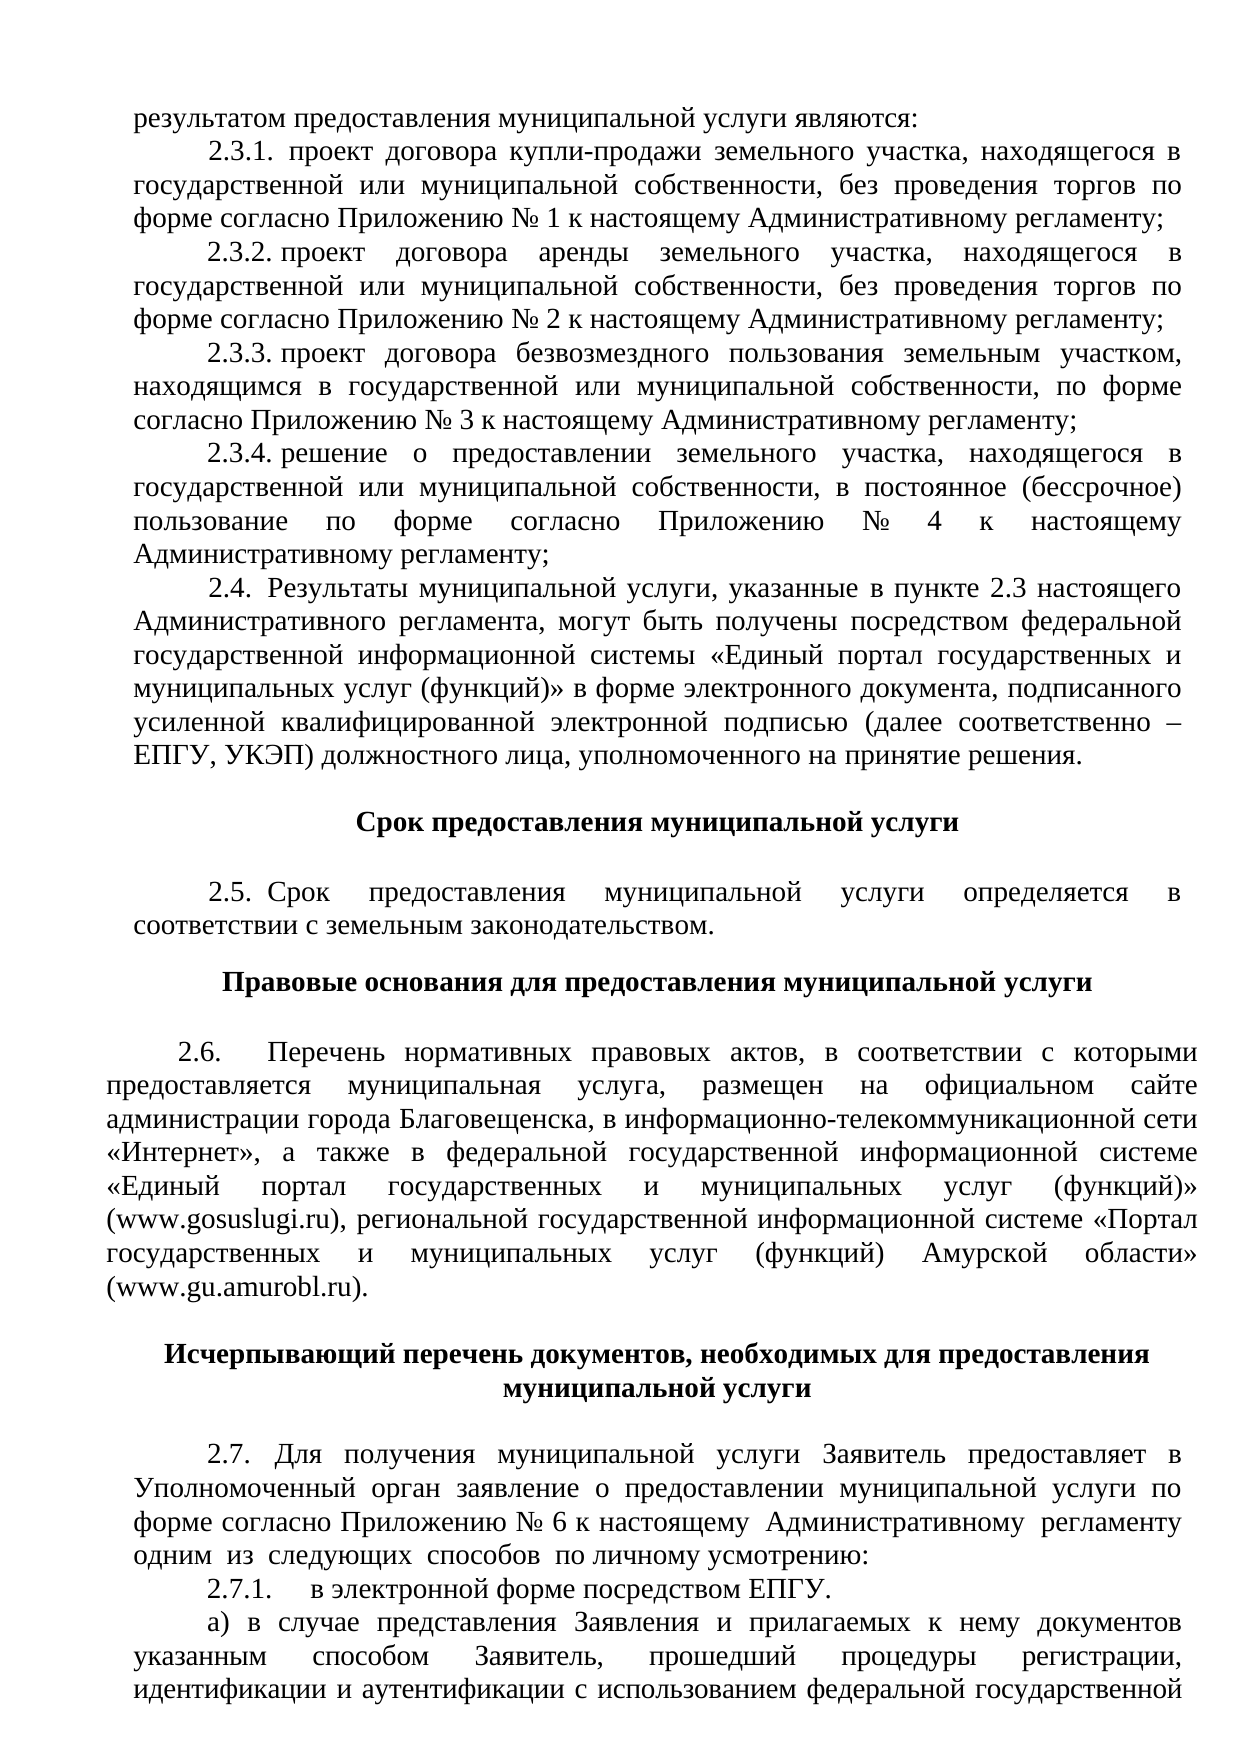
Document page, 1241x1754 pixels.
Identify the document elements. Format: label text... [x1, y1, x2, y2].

list проект договора аренды земельного участка, находящегося в государственной или муниципальной собственности, без проведения торгов по форме согласно Приложению № 2 к настоящему Административному регламенту; [133, 234, 1182, 335]
list в электронной форме посредством ЕПГУ. [207, 1571, 1198, 1604]
list проект договора купли-продажи земельного участка, находящегося в государственной или муниципальной собственности, без проведения торгов по форме согласно Приложению № 1 к настоящему Административному регламенту; [133, 133, 1182, 234]
subtitle Правовые основания для предоставления муниципальной услуги [153, 964, 1161, 997]
list проект договора безвозмездного пользования земельным участком, находящимся в государственной или муниципальной собственности, по форме согласно Приложению № 3 к настоящему Административному регламенту; [133, 335, 1182, 435]
subtitle Срок предоставления муниципальной услуги [132, 804, 1183, 838]
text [133, 1604, 1182, 1705]
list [133, 100, 1182, 133]
list Срок предоставления муниципальной услуги определяется в соответствии с земельным законодательством. [133, 874, 1181, 941]
list Перечень нормативных правовых актов, в соответствии с которыми предоставляется муниципальная услуга, размещен на официальном сайте администрации города Благовещенска, в информационно-телекоммуникационной сети «Интернет», а также в федеральной государственной информационной системе «Единый портал государственных и муниципальных услуг (функций)» (www.gosuslugi.ru), региональной государственной информационной системе «Портал государственных и муниципальных услуг (функций) Амурской области» (www.gu.amurobl.ru). [106, 1034, 1198, 1302]
list Для получения муниципальной услуги Заявитель предоставляет в Уполномоченный орган заявление о предоставлении муниципальной услуги по форме согласно Приложению № 6 к настоящему Административному регламенту одним из следующих способов по личному усмотрению: [133, 1437, 1182, 1571]
list решение о предоставлении земельного участка, находящегося в государственной или муниципальной собственности, в постоянное (бессрочное) пользование по форме согласно Приложению № 4 к настоящему Административному регламенту; [133, 436, 1182, 570]
list Результаты муниципальной услуги, указанные в пункте 2.3 настоящего Административного регламента, могут быть получены посредством федеральной государственной информационной системы «Единый портал государственных и муниципальных услуг (функций)» в форме электронного документа, подписанного усиленной квалифицированной электронной подписью (далее соответственно – ЕПГУ, УКЭП) должностного лица, уполномоченного на принятие решения. [133, 570, 1182, 771]
subtitle Исчерпывающий перечень документов, необходимых для предоставления муниципальной услуги [132, 1336, 1183, 1403]
